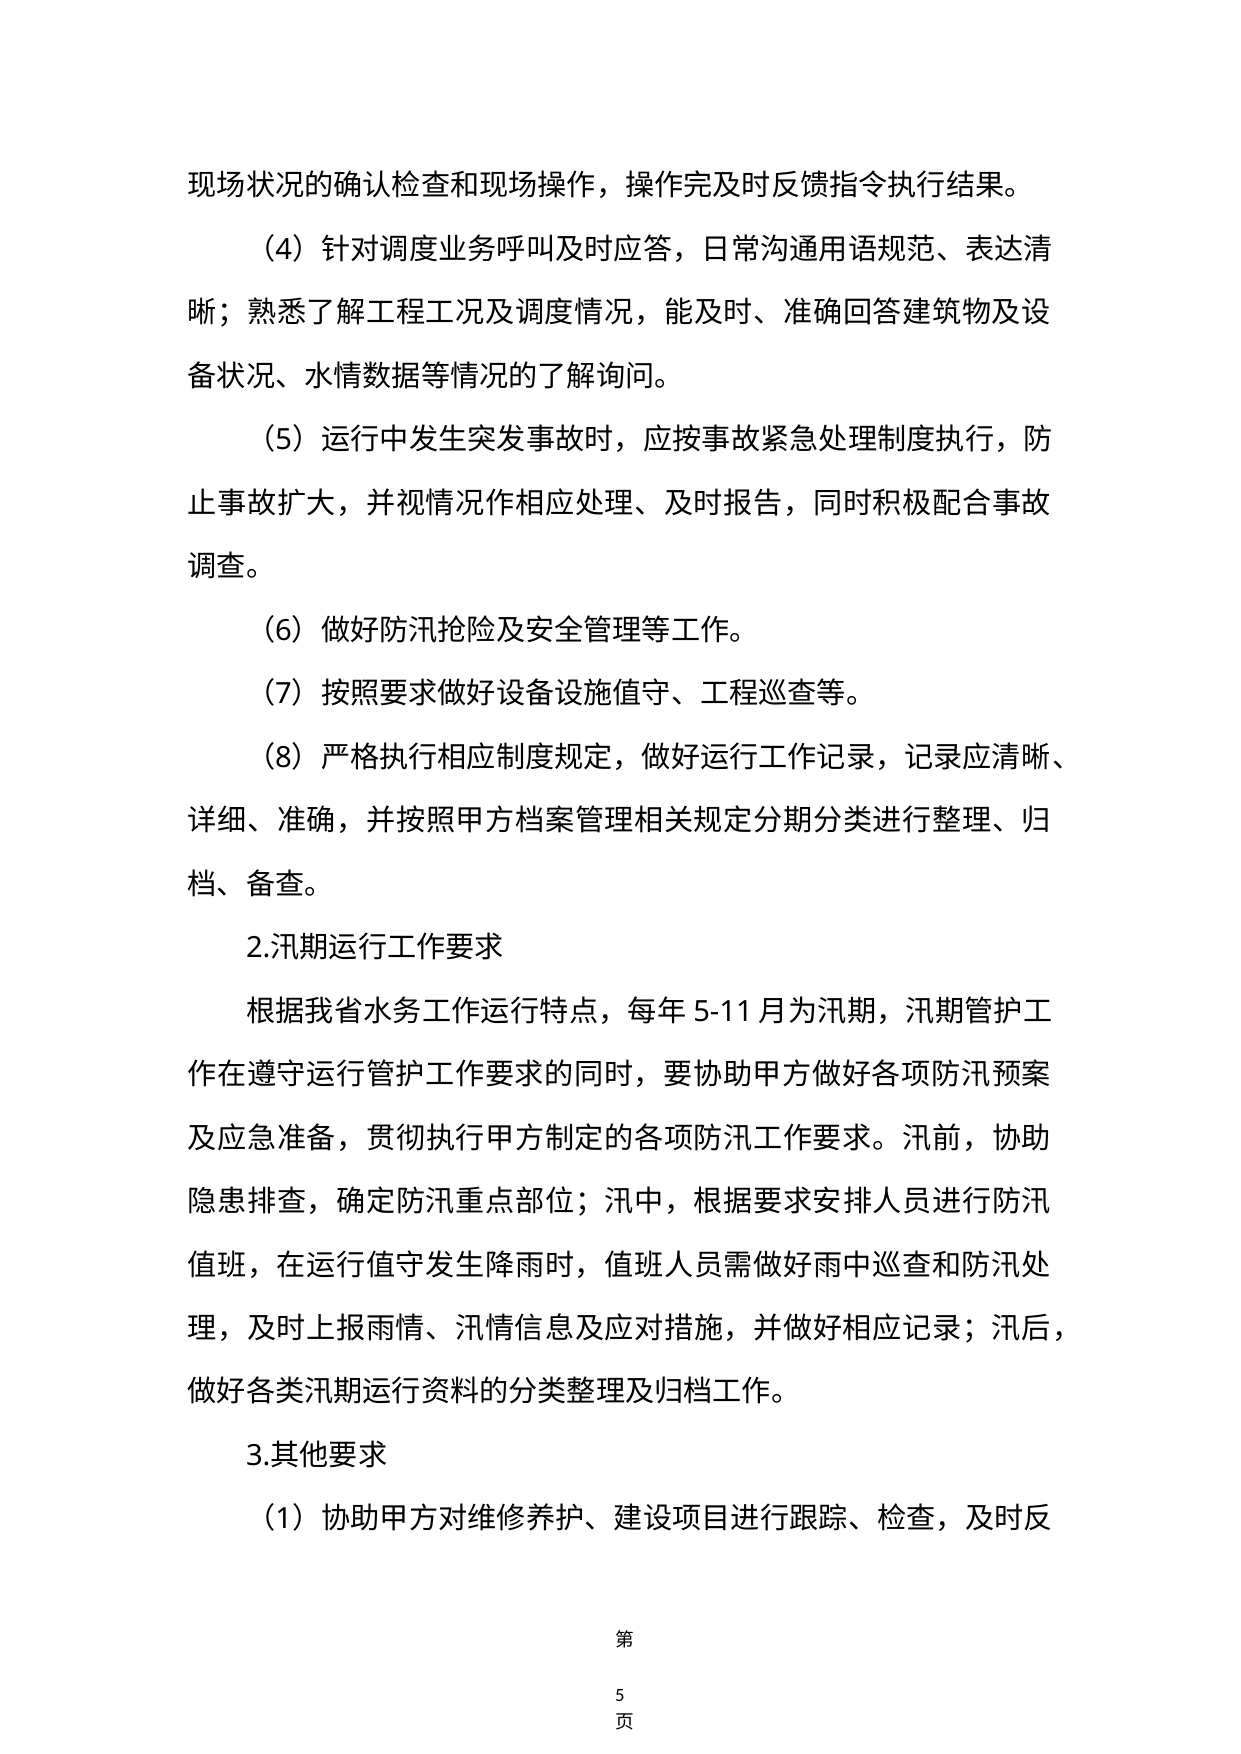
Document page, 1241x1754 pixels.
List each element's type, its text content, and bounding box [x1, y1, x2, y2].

text （5）运行中发生突发事故时，应按事故紧急处理制度执行，防止事故扩大，并视情况作相应处理、及时报告，同时积极配合事故调查。 [187, 416, 1053, 585]
text 3.其他要求 [187, 1431, 1053, 1474]
text （6）做好防汛抢险及安全管理等工作。 [187, 606, 1053, 649]
text 根据我省水务工作运行特点，每年5-11月为汛期，汛期管护工作在遵守运行管护工作要求的同时，要协助甲方做好各项防汛预案及应急准备，贯彻执行甲方制定的各项防汛工作要求。汛前，协助隐患排查，确定防汛重点部位；汛中，根据要求安排人员进行防汛值班，在运行值守发生降雨时，值班人员需做好雨中巡查和防汛处理，及时上报雨情、汛情信息及应对措施，并做好相应记录；汛后，做好各类汛期运行资料的分类整理及归档工作。 [187, 987, 1053, 1410]
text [187, 1495, 1053, 1537]
text （7）按照要求做好设备设施值守、工程巡查等。 [187, 670, 1053, 712]
text （4）针对调度业务呼叫及时应答，日常沟通用语规范、表达清晰；熟悉了解工程工况及调度情况，能及时、准确回答建筑物及设备状况、水情数据等情况的了解询问。 [187, 225, 1053, 395]
text （8）严格执行相应制度规定，做好运行工作记录，记录应清晰、详细、准确，并按照甲方档案管理相关规定分期分类进行整理、归档、备查。 [187, 733, 1053, 903]
text 2.汛期运行工作要求 [187, 924, 1053, 966]
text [187, 162, 1053, 204]
